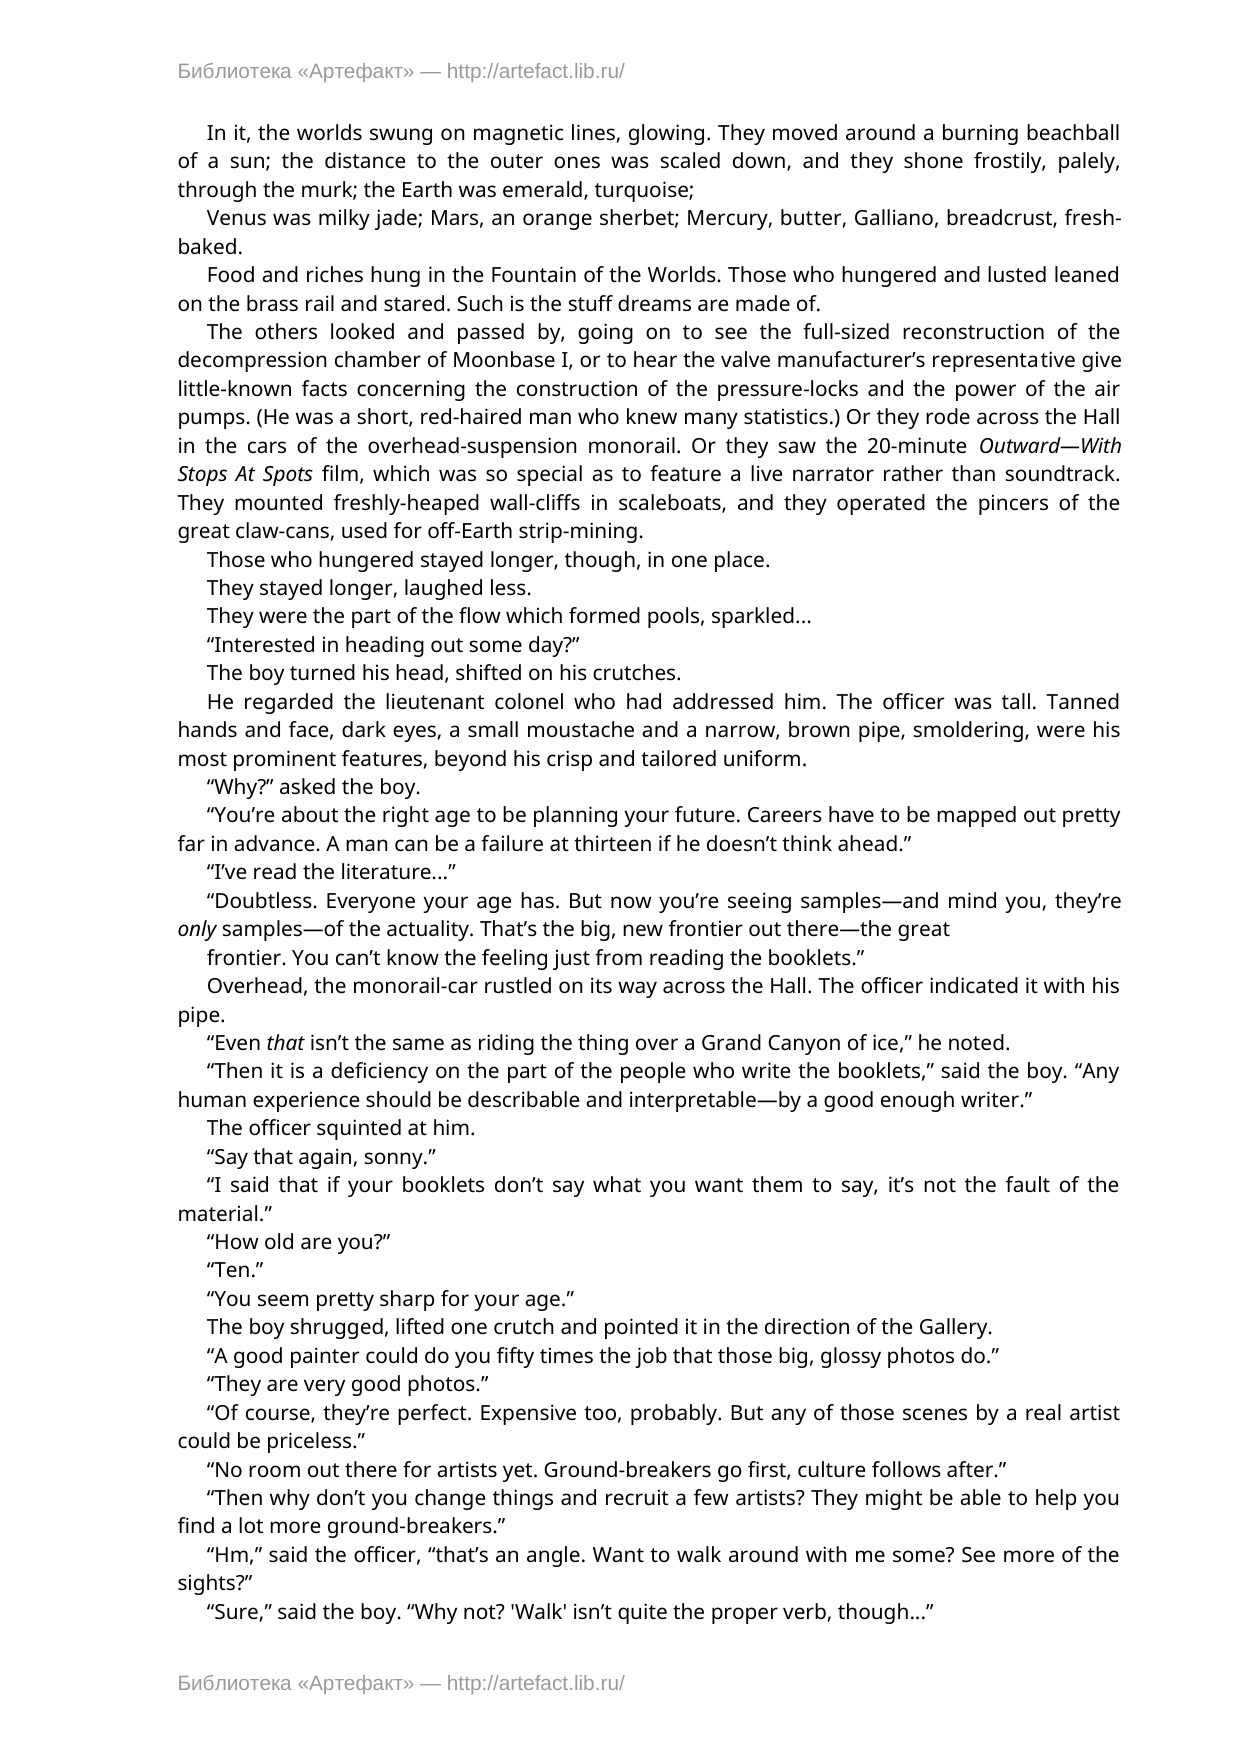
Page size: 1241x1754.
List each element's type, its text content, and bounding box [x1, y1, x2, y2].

text Venus was milky jade; Mars, an orange sherbet; Mercury, butter, Galliano, breadcrust, fresh-baked. [177, 203, 1122, 260]
text Overhead, the monorail-car rustled on its way across the Hall. The officer indicated it with his pipe. [177, 971, 1122, 1028]
text “I’ve read the literature...” [177, 857, 1122, 886]
text “Sure,” said the boy. “Why not? 'Walk' isn’t quite the proper verb, though...” [177, 1597, 1122, 1625]
text In it, the worlds swung on magnetic lines, glowing. They moved around a burning beachball of a sun; the distance to the outer ones was scaled down, and they shone frostily, palely, through the murk; the Earth was emerald, turquoise; [177, 118, 1122, 203]
text “No room out there for artists yet. Ground-breakers go first, culture follows after.” [177, 1455, 1122, 1483]
text “Doubtless. Everyone your age has. But now you’re seeing samples—and mind you, they’re only samples—of the actuality. That’s the big, new frontier out there—the great [177, 886, 1122, 943]
text “A good painter could do you fifty times the job that those big, glossy photos do.” [177, 1341, 1122, 1369]
text The others looked and passed by, going on to see the full-sized reconstruction of the decompression chamber of Moonbase I, or to hear the valve manufacturer’s representative give little-known facts concerning the construction of the pressure-locks and the power of the air pumps. (He was a short, red-haired man who knew many statistics.) Or they rode across the Hall in the cars of the overhead-suspension monorail. Or they saw the 20-minute Outward—With Stops At Spots film, which was so special as to feature a live narrator rather than soundtrack. They mounted freshly-heaped wall-cliffs in scaleboats, and they operated the pincers of the great claw-cans, used for off-Earth strip-mining. [177, 317, 1122, 545]
text He regarded the lieutenant colonel who had addressed him. The officer was tall. Tanned hands and face, dark eyes, a small moustache and a narrow, brown pipe, smoldering, were his most prominent features, beyond his crisp and tailored uniform. [177, 687, 1122, 772]
text “Say that again, sonny.” [177, 1142, 1122, 1170]
text “Why?” asked the boy. [177, 772, 1122, 801]
text Those who hungered stayed longer, though, in one place. [177, 545, 1122, 573]
text They were the part of the flow which formed pools, sparkled... [177, 602, 1122, 630]
text “Interested in heading out some day?” [177, 630, 1122, 658]
text The boy shrugged, lifted one crutch and pointed it in the direction of the Gallery. [177, 1312, 1122, 1341]
text “Then why don’t you change things and recruit a few artists? They might be able to help you find a lot more ground-breakers.” [177, 1483, 1122, 1540]
text “Even that isn’t the same as riding the thing over a Grand Canyon of ice,” he noted. [177, 1028, 1122, 1057]
text frontier. You can’t know the feeling just from reading the booklets.” [177, 943, 1122, 971]
text “I said that if your booklets don’t say what you want them to say, it’s not the fault of the material.” [177, 1170, 1122, 1227]
text “You seem pretty sharp for your age.” [177, 1284, 1122, 1312]
text “Of course, they’re perfect. Expensive too, probably. But any of those scenes by a real artist could be priceless.” [177, 1398, 1122, 1455]
text “Ten.” [177, 1256, 1122, 1284]
text The boy turned his head, shifted on his crutches. [177, 658, 1122, 687]
text “How old are you?” [177, 1227, 1122, 1256]
text They stayed longer, laughed less. [177, 573, 1122, 602]
text Food and riches hung in the Fountain of the Worlds. Those who hungered and lusted leaned on the brass rail and stared. Such is the stuff dreams are made of. [177, 260, 1122, 317]
text “You’re about the right age to be planning your future. Careers have to be mapped out pretty far in advance. A man can be a failure at thirteen if he doesn’t think ahead.” [177, 801, 1122, 857]
text “Then it is a deficiency on the part of the people who write the booklets,” said the boy. “Any human experience should be describable and interpretable—by a good enough writer.” [177, 1057, 1122, 1113]
text The officer squinted at him. [177, 1113, 1122, 1142]
text “Hm,” said the officer, “that’s an angle. Want to walk around with me some? See more of the sights?” [177, 1540, 1122, 1597]
text “They are very good photos.” [177, 1369, 1122, 1398]
